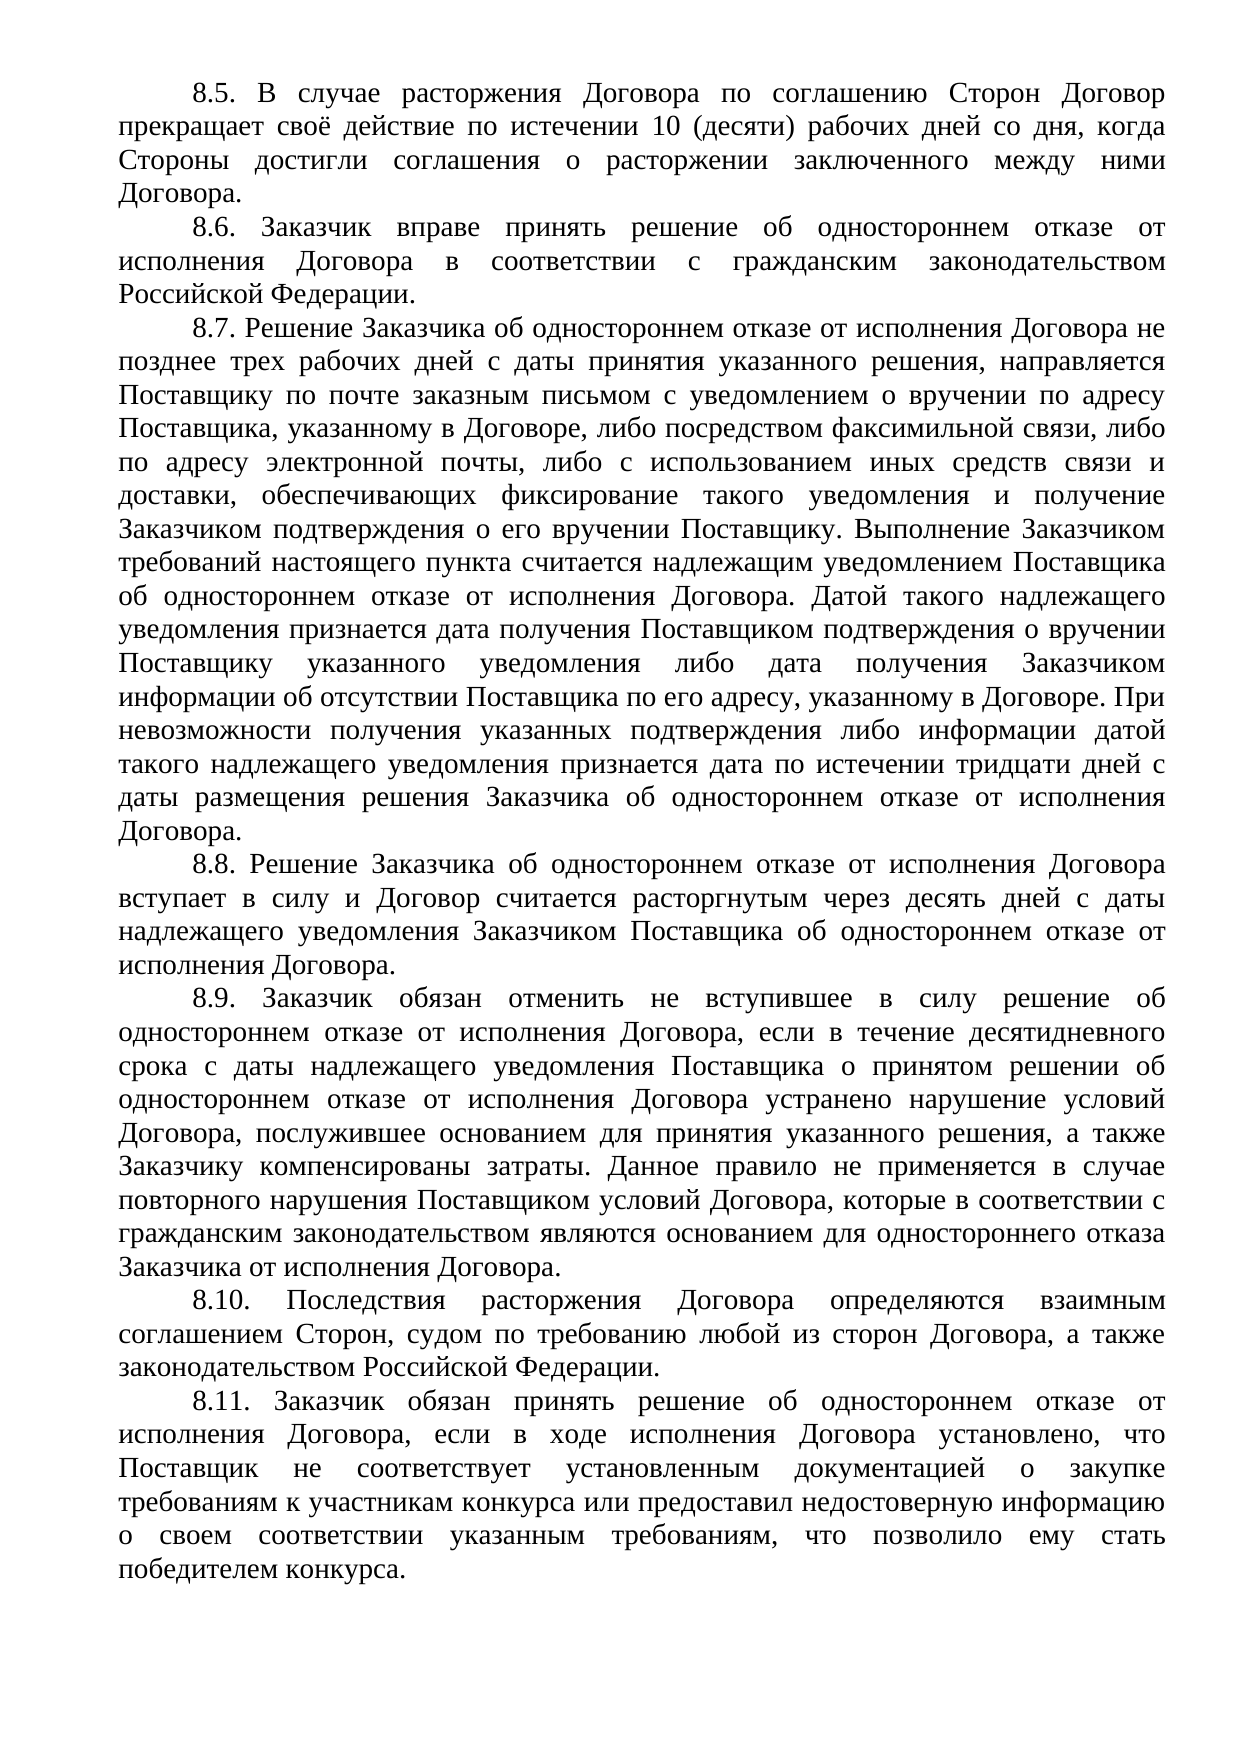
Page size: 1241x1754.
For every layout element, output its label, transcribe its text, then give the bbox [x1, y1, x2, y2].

text 8.6. Заказчик вправе принять решение об одностороннем отказе от исполнения Договора в соответствии с гражданским законодательством Российской Федерации. [118, 209, 1167, 310]
text 8.7. Решение Заказчика об одностороннем отказе от исполнения Договора не позднее трех рабочих дней с даты принятия указанного решения, направляется Поставщику по почте заказным письмом с уведомлением о вручении по адресу Поставщика, указанному в Договоре, либо посредством факсимильной связи, либо по адресу электронной почты, либо с использованием иных средств связи и доставки, обеспечивающих фиксирование такого уведомления и получение Заказчиком подтверждения о его вручении Поставщику. Выполнение Заказчиком требований настоящего пункта считается надлежащим уведомлением Поставщика об одностороннем отказе от исполнения Договора. Датой такого надлежащего уведомления признается дата получения Поставщиком подтверждения о вручении Поставщику указанного уведомления либо дата получения Заказчиком информации об отсутствии Поставщика по его адресу, указанному в Договоре. При невозможности получения указанных подтверждения либо информации датой такого надлежащего уведомления признается дата по истечении тридцати дней с даты размещения решения Заказчика об одностороннем отказе от исполнения Договора. [118, 310, 1167, 846]
text 8.8. Решение Заказчика об одностороннем отказе от исполнения Договора вступает в силу и Договор считается расторгнутым через десять дней с даты надлежащего уведомления Заказчиком Поставщика об одностороннем отказе от исполнения Договора. [118, 846, 1167, 981]
text 8.11. Заказчик обязан принять решение об одностороннем отказе от исполнения Договора, если в ходе исполнения Договора установлено, что Поставщик не соответствует установленным документацией о закупке требованиям к участникам конкурса или предоставил недостоверную информацию о своем соответствии указанным требованиям, что позволило ему стать победителем конкурса. [118, 1383, 1167, 1584]
text 8.10. Последствия расторжения Договора определяются взаимным соглашением Сторон, судом по требованию любой из сторон Договора, а также законодательством Российской Федерации. [118, 1282, 1167, 1383]
text 8.9. Заказчик обязан отменить не вступившее в силу решение об одностороннем отказе от исполнения Договора, если в течение десятидневного срока с даты надлежащего уведомления Поставщика о принятом решении об одностороннем отказе от исполнения Договора устранено нарушение условий Договора, послужившее основанием для принятия указанного решения, а также Заказчику компенсированы затраты. Данное правило не применяется в случае повторного нарушения Поставщиком условий Договора, которые в соответствии с гражданским законодательством являются основанием для одностороннего отказа Заказчика от исполнения Договора. [118, 981, 1167, 1282]
text 8.5. В случае расторжения Договора по соглашению Сторон Договор прекращает своё действие по истечении 10 (десяти) рабочих дней со дня, когда Стороны достигли соглашения о расторжении заключенного между ними Договора. [118, 75, 1167, 209]
